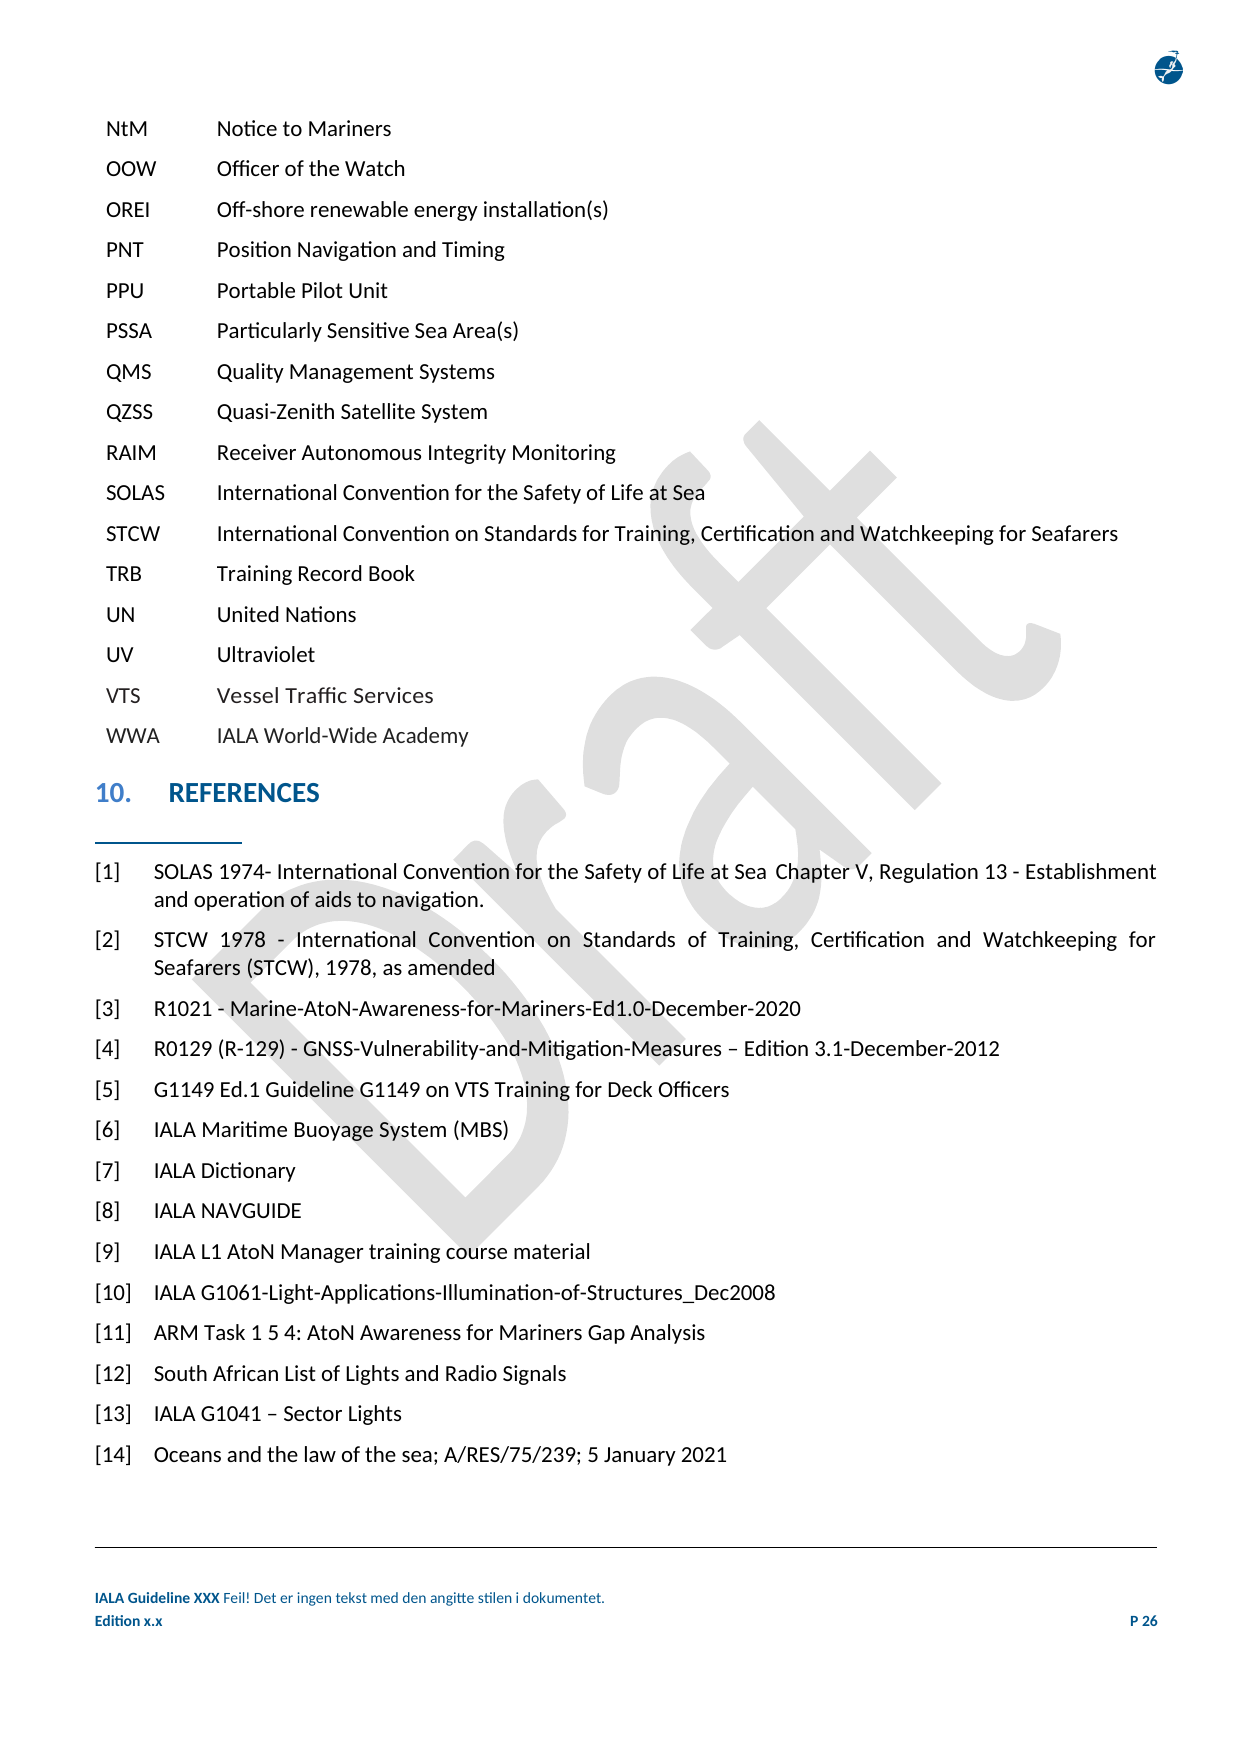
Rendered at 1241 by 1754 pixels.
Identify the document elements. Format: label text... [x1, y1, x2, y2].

list IALA L1 AtoN Manager training course material [94, 1237, 1157, 1265]
list ARM Task 1 5 4: AtoN Awareness for Mariners Gap Analysis [94, 1318, 1157, 1346]
text VTS Vessel Traffic Services [106, 681, 1157, 709]
text PPU Portable Pilot Unit [106, 276, 1157, 304]
text OREI Off-shore renewable energy installation(s) [106, 195, 1157, 223]
list IALA Maritime Buoyage System (MBS) [94, 1116, 1157, 1144]
list IALA NAVGUIDE [94, 1197, 1157, 1225]
text QMS Quality Management Systems [106, 357, 1157, 385]
text UV Ultraviolet [106, 640, 1157, 668]
subtitle REFERENCES [94, 774, 1157, 810]
list G1149 Ed.1 Guideline G1149 on VTS Training for Deck Officers [94, 1075, 1157, 1103]
text RAIM Receiver Autonomous Integrity Monitoring [106, 438, 1157, 466]
text WWA IALA World-Wide Academy [106, 721, 1157, 749]
text PNT Position Navigation and Timing [106, 235, 1157, 263]
list South African List of Lights and Radio Signals [94, 1359, 1157, 1387]
text STCW International Convention on Standards for Training, Certification and Watchkeeping for Seafarers [106, 519, 1157, 547]
picture [1123, 0, 1241, 119]
list IALA Dictionary [94, 1156, 1157, 1184]
text PSSA Particularly Sensitive Sea Area(s) [106, 316, 1157, 344]
list R0129 (R-129) - GNSS-Vulnerability-and-Mitigation-Measures – Edition 3.1-December-2012 [94, 1034, 1157, 1063]
list Oceans and the law of the sea; A/RES/75/239; 5 January 2021 [94, 1440, 1157, 1468]
list IALA G1061-Light-Applications-Illumination-of-Structures_Dec2008 [94, 1278, 1157, 1306]
list R1021 - Marine-AtoN-Awareness-for-Mariners-Ed1.0-December-2020 [94, 994, 1157, 1022]
text SOLAS International Convention for the Safety of Life at Sea [106, 478, 1157, 506]
text NtM Notice to Mariners [106, 114, 1157, 142]
text TRB Training Record Book [106, 559, 1157, 587]
list IALA G1041 – Sector Lights [94, 1399, 1157, 1427]
text QZSS Quasi-Zenith Satellite System [106, 397, 1157, 425]
list STCW 1978 - International Convention on Standards of Training, Certification and Watchkeeping for Seafarers (STCW), 1978, as amended [94, 926, 1157, 982]
text UN United Nations [106, 600, 1157, 628]
list SOLAS 1974- International Convention for the Safety of Life at Sea Chapter V, Regulation 13 - Establishment and operation of aids to navigation. [94, 857, 1157, 913]
text OOW Officer of the Watch [106, 154, 1157, 182]
